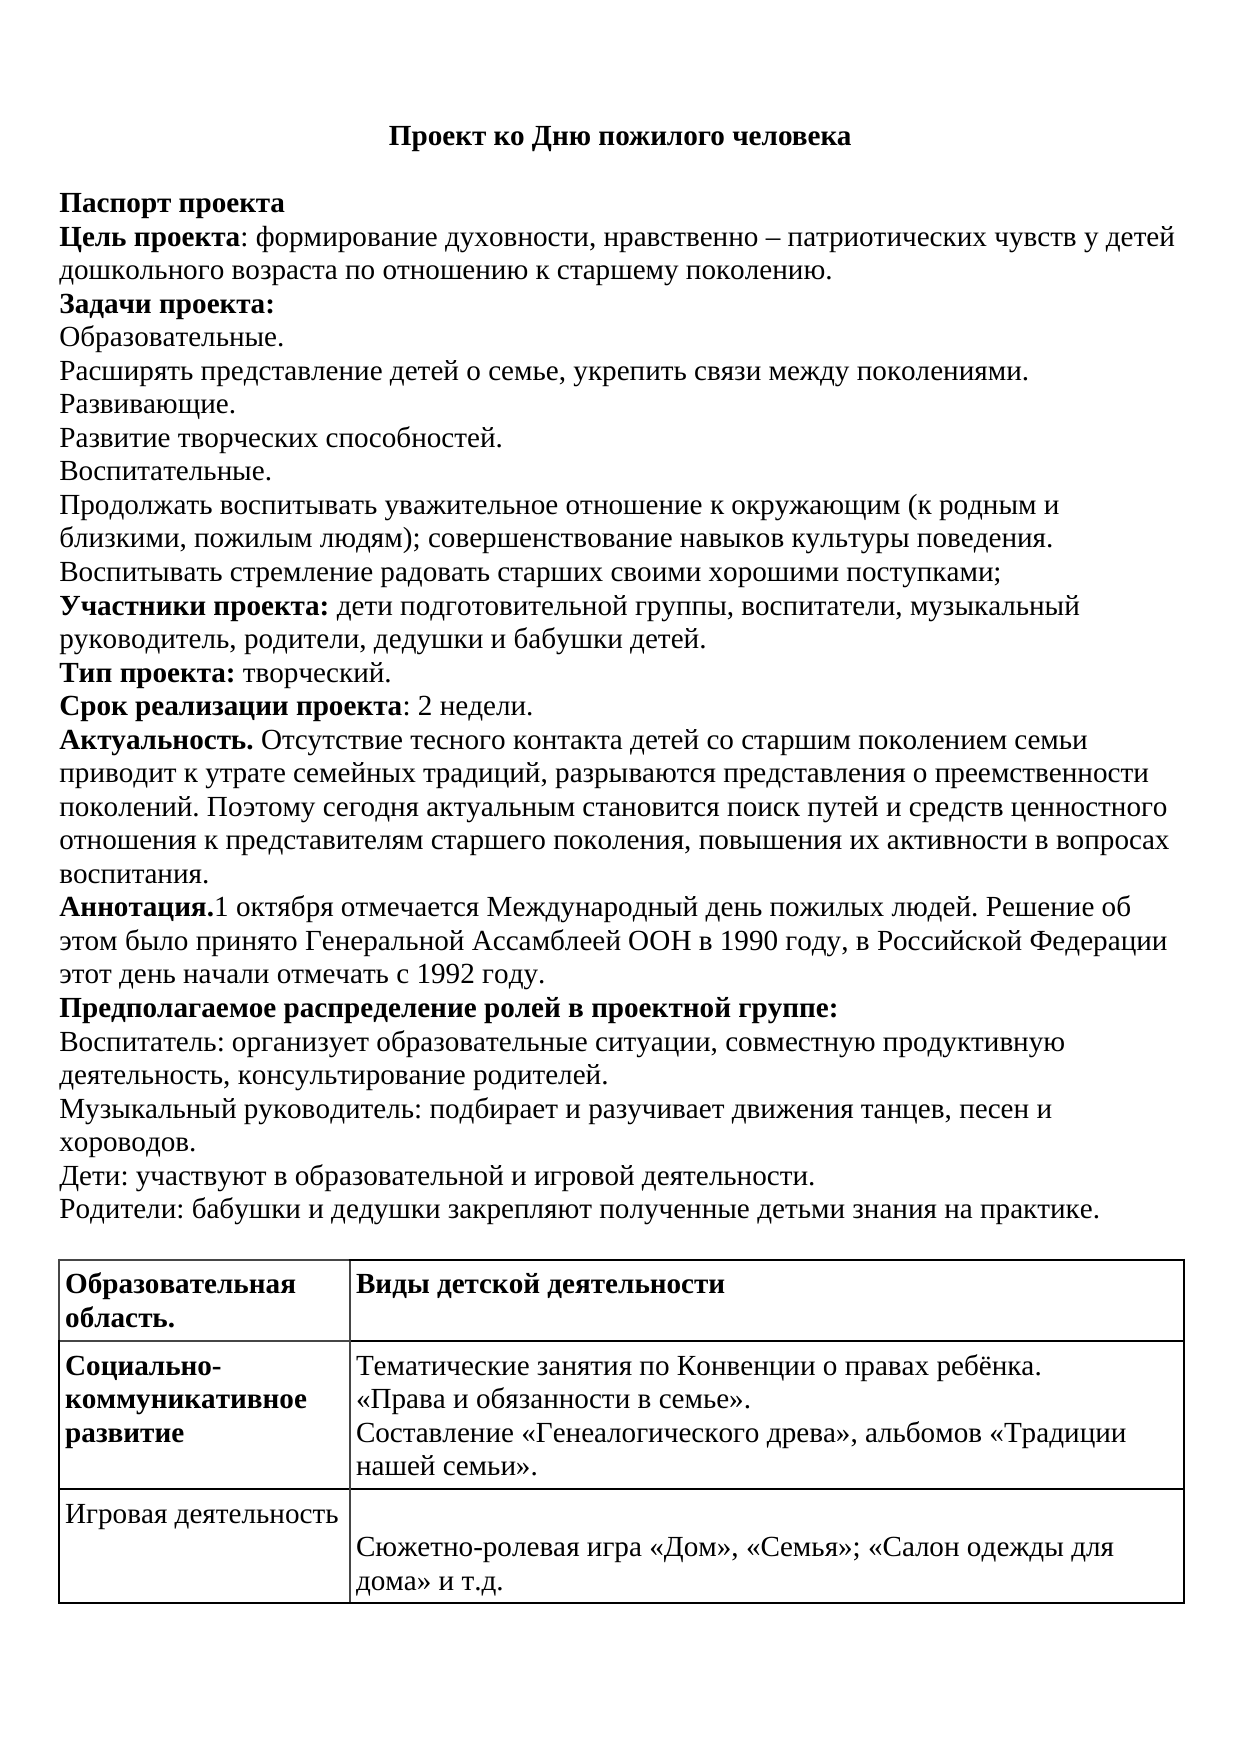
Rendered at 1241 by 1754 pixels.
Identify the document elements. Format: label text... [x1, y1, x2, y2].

table_cell Тематические занятия по Конвенции о правах ребёнка. «Права и обязанности в семье». Составление «Генеалогического древа», альбомов «Традиции нашей семьи». [351, 1342, 1183, 1488]
text Воспитательные. [59, 453, 1181, 487]
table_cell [60, 1490, 349, 1602]
text Предполагаемое распределение ролей в проектной группе: [59, 990, 1181, 1024]
text Развивающие. [59, 386, 1181, 420]
text Образовательные. [59, 319, 1181, 353]
text Паспорт проекта [59, 185, 1181, 219]
table_header Образовательная область. [60, 1261, 349, 1339]
text Актуальность. Отсутствие тесного контакта детей со старшим поколением семьи приводит к утрате семейных традиций, разрываются представления о преемственности поколений. Поэтому сегодня актуальным становится поиск путей и средств ценностного отношения к представителям старшего поколения, повышения их активности в вопросах воспитания. [59, 722, 1181, 889]
table_cell Социально-коммуникативное развитие [60, 1342, 349, 1488]
text Срок реализации проекта: 2 недели. [59, 688, 1181, 722]
text Воспитатель: организует образовательные ситуации, совместную продуктивную деятельность, консультирование родителей. [59, 1024, 1181, 1091]
text Развитие творческих способностей. [59, 420, 1181, 453]
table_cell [351, 1490, 1183, 1602]
text Проект ко Дню пожилого человека [59, 118, 1181, 152]
text Участники проекта: дети подготовительной группы, воспитатели, музыкальный руководитель, родители, дедушки и бабушки детей. [59, 588, 1181, 655]
text Продолжать воспитывать уважительное отношение к окружающим (к родным и близкими, пожилым людям); совершенствование навыков культуры поведения. Воспитывать стремление радовать старших своими хорошими поступками; [59, 487, 1181, 588]
text Расширять представление детей о семье, укрепить связи между поколениями. [59, 353, 1181, 386]
text Задачи проекта: [59, 286, 1181, 319]
text Цель проекта: формирование духовности, нравственно – патриотических чувств у детей дошкольного возраста по отношению к старшему поколению. [59, 219, 1181, 286]
text Тип проекта: творческий. [59, 655, 1181, 688]
table_header Виды детской деятельности [351, 1261, 1183, 1339]
text Музыкальный руководитель: подбирает и разучивает движения танцев, песен и хороводов. Дети: участвуют в образовательной и игровой деятельности. Родители: бабушки и дедушки закрепляют полученные детьми знания на практике. [59, 1091, 1181, 1225]
text Аннотация.1 октября отмечается Международный день пожилых людей. Решение об этом было принято Генеральной Ассамблеей ООН в 1990 году, в Российской Федерации этот день начали отмечать с 1992 году. [59, 889, 1181, 990]
